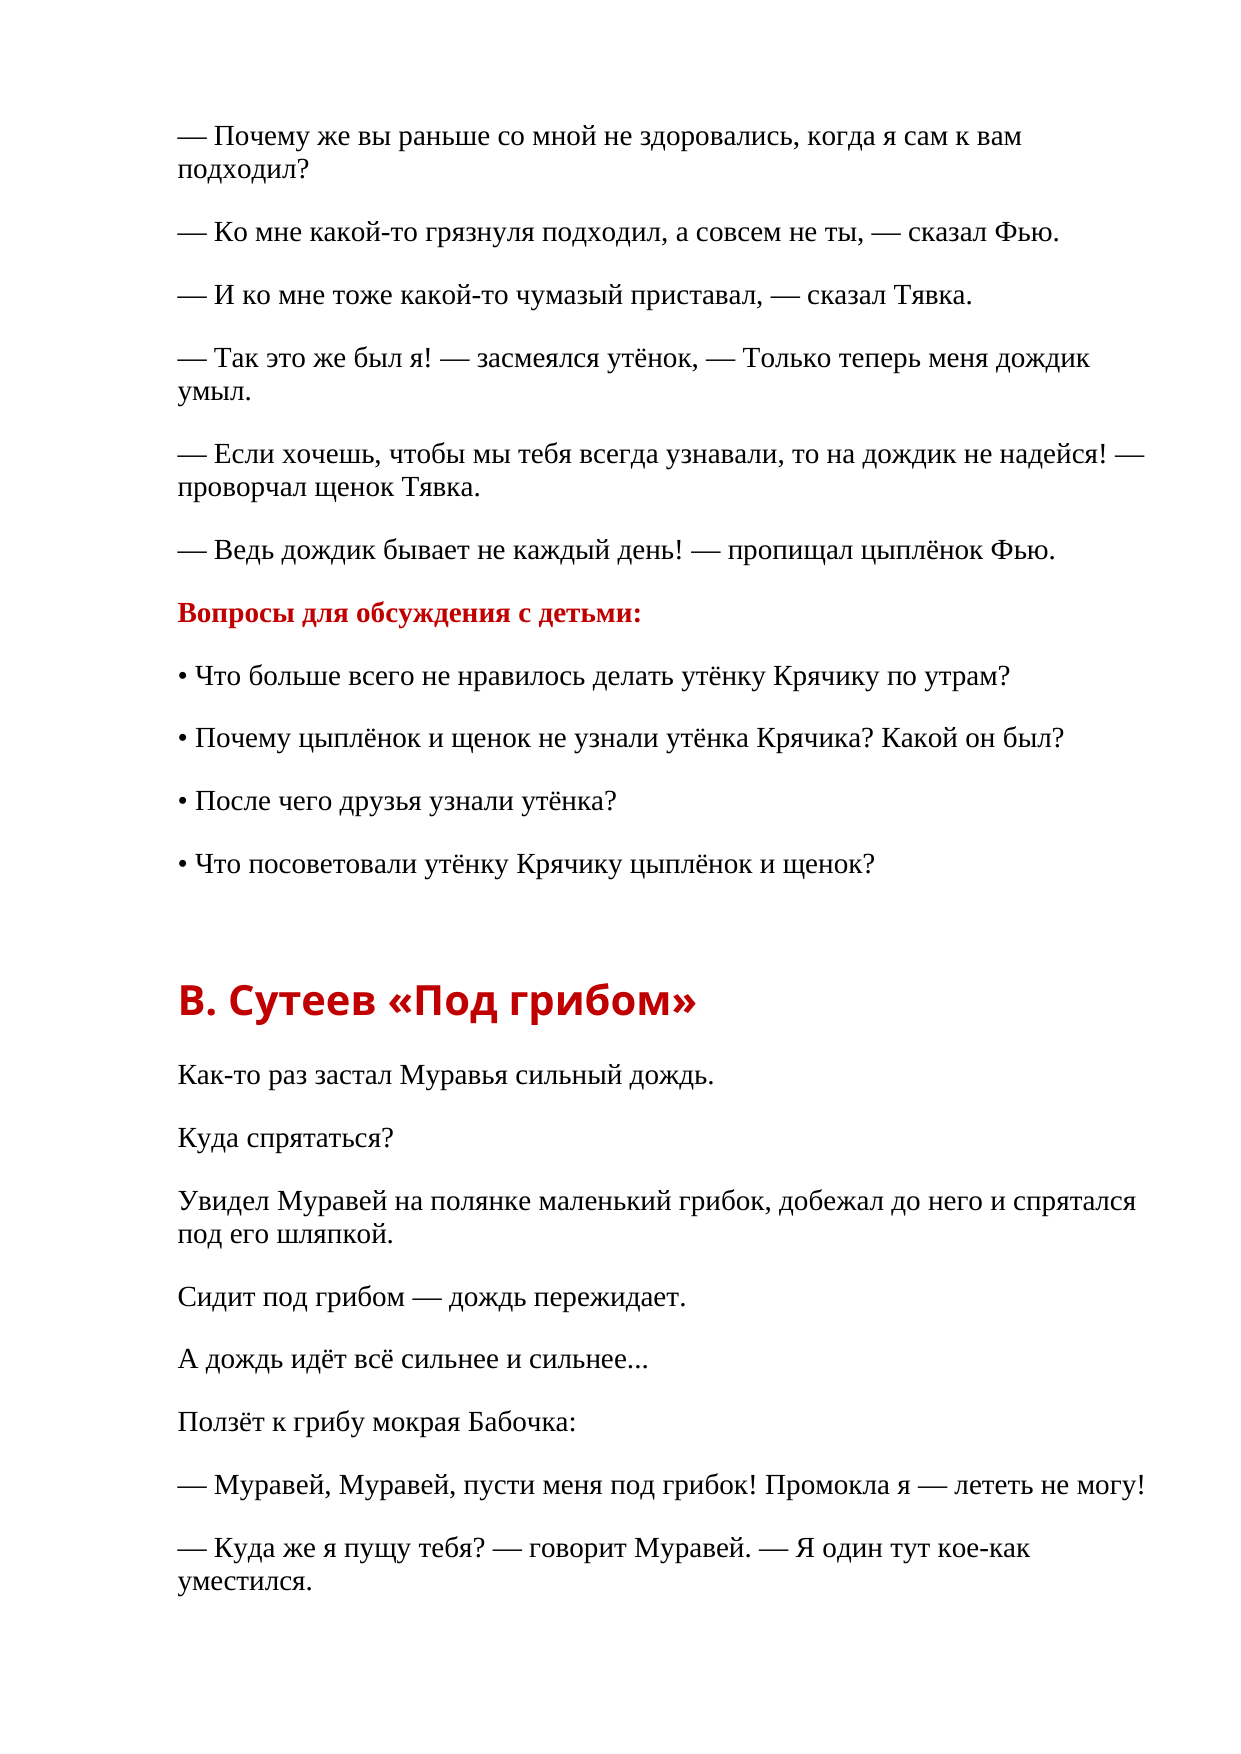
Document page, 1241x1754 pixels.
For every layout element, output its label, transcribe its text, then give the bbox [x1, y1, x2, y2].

text • Почему цыплёнок и щенок не узнали утёнка Крячика? Какой он был? [177, 720, 1152, 754]
text Как-то раз застал Муравья сильный дождь. [177, 1057, 1152, 1091]
text — Куда же я пущу тебя? — говорит Муравей. — Я один тут кое-как уместился. [177, 1530, 1152, 1597]
text — Муравей, Муравей, пусти меня под грибок! Промокла я — лететь не могу! [177, 1467, 1152, 1501]
text Ползёт к грибу мокрая Бабочка: [177, 1404, 1152, 1438]
text • Что больше всего не нравилось делать утёнку Крячику по утрам? [177, 658, 1152, 691]
text — Ко мне какой-то грязнуля подходил, а совсем не ты, — сказал Фью. [177, 214, 1152, 248]
text Вопросы для обсуждения с детьми: [177, 595, 1152, 628]
text А дождь идёт всё сильнее и сильнее... [177, 1342, 1152, 1375]
text Увидел Муравей на полянке маленький грибок, добежал до него и спрятался под его шляпкой. [177, 1183, 1152, 1250]
text — Если хочешь, чтобы мы тебя всегда узнавали, то на дождик не надейся! — проворчал щенок Тявка. [177, 436, 1152, 503]
text Куда спрятаться? [177, 1120, 1152, 1153]
text — И ко мне тоже какой-то чумазый приставал, — сказал Тявка. [177, 277, 1152, 311]
text — Почему же вы раньше со мной не здоровались, когда я сам к вам подходил? [177, 118, 1152, 185]
text — Так это же был я! — засмеялся утёнок, — Только теперь меня дождик умыл. [177, 340, 1152, 407]
text — Ведь дождик бывает не каждый день! — пропищал цыплёнок Фью. [177, 532, 1152, 566]
text Сидит под грибом — дождь пережидает. [177, 1279, 1152, 1312]
text • После чего друзья узнали утёнка? [177, 783, 1152, 817]
subtitle В. Сутеев «Под грибом» [177, 971, 1152, 1028]
text • Что посоветовали утёнку Крячику цыплёнок и щенок? [177, 846, 1152, 879]
